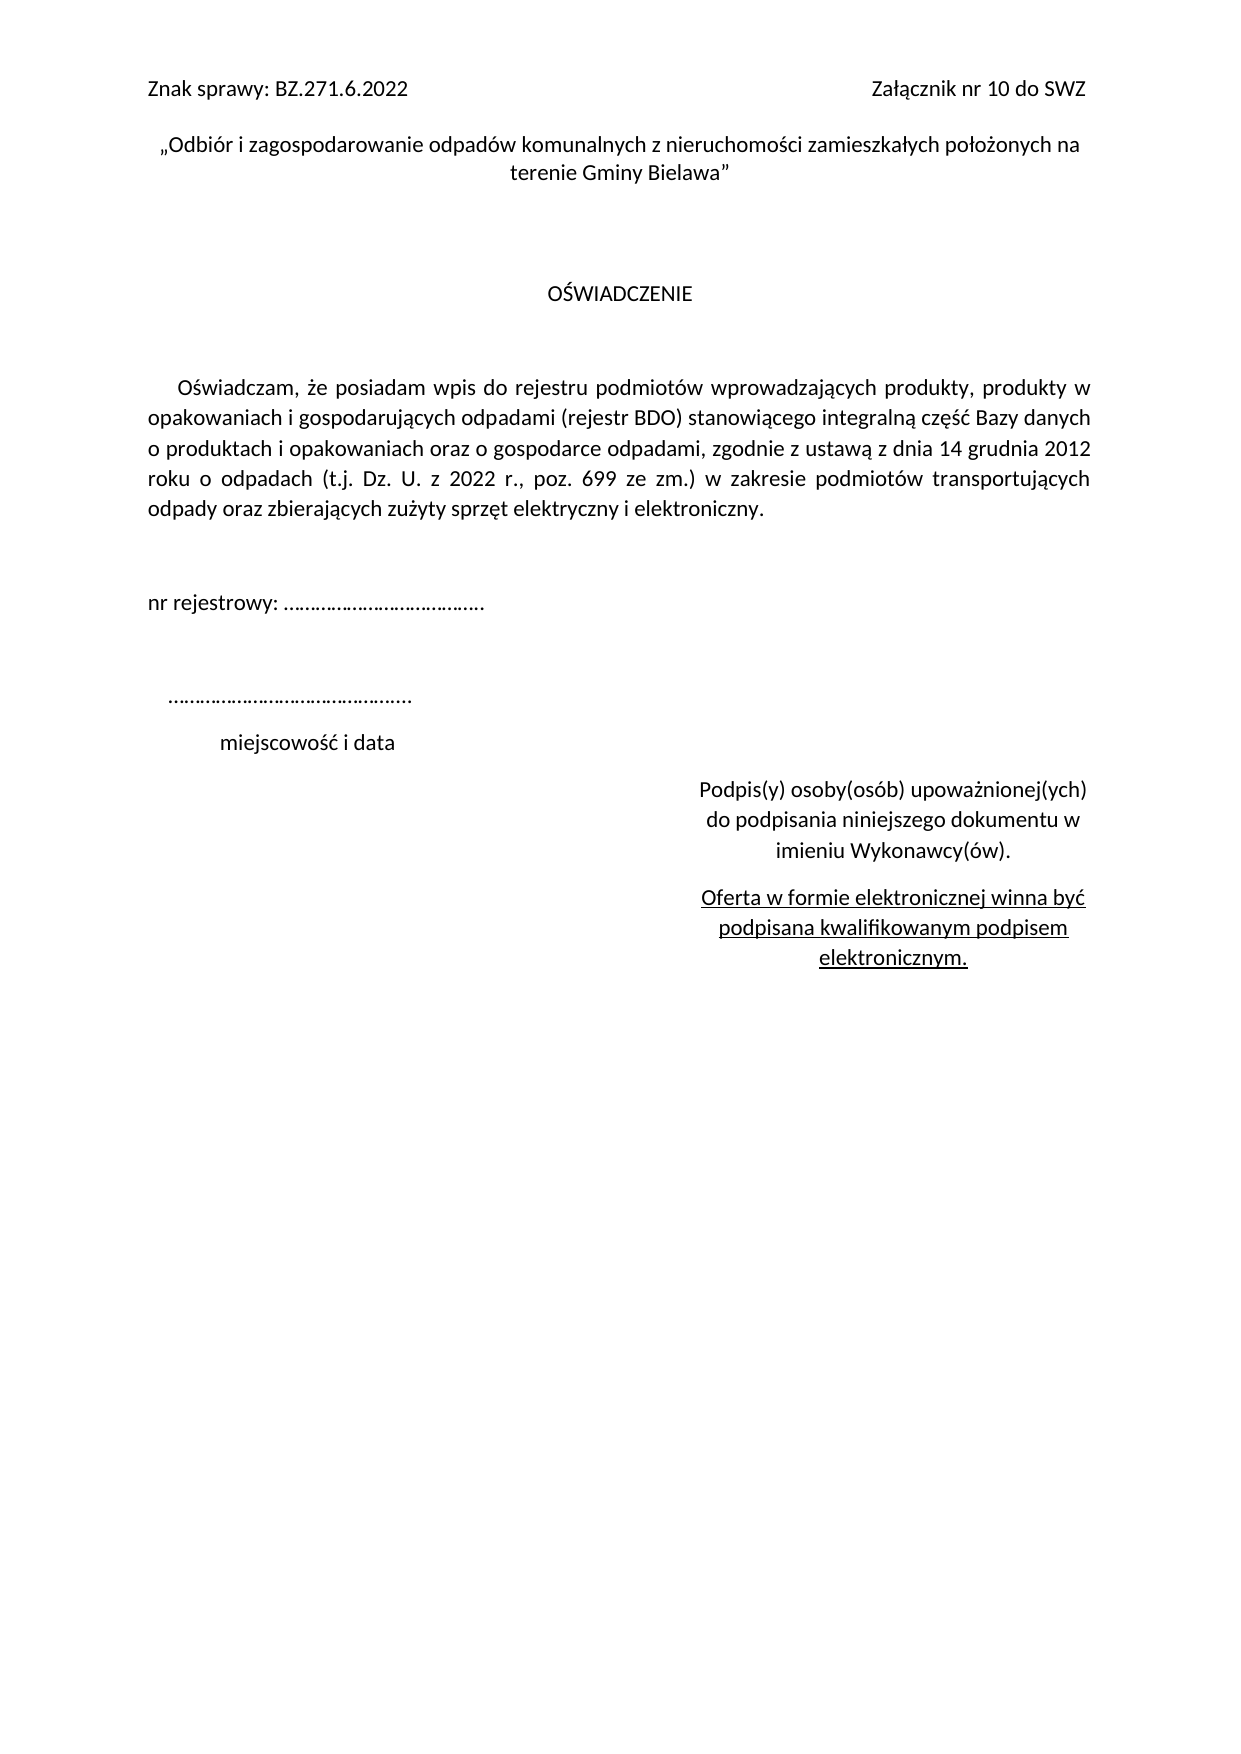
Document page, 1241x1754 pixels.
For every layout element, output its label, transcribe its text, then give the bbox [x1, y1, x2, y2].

text nr rejestrowy: ……………………………….. [148, 588, 1093, 616]
text Podpis(y) osoby(osób) upoważnionej(ych) do podpisania niniejszego dokumentu w imieniu Wykonawcy(ów). [694, 775, 1093, 864]
text Oświadczam, że posiadam wpis do rejestru podmiotów wprowadzających produkty, produkty w opakowaniach i gospodarujących odpadami (rejestr BDO) stanowiącego integralną część Bazy danych o produktach i opakowaniach oraz o gospodarce odpadami, zgodnie z ustawą z dnia 14 grudnia 2012 roku o odpadach (t.j. Dz. U. z 2022 r., poz. 699 ze zm.) w zakresie podmiotów transportujących odpady oraz zbierających zużyty sprzęt elektryczny i elektroniczny. [148, 373, 1093, 522]
text miejscowość i data [148, 728, 1093, 757]
text OŚWIADCZENIE [148, 279, 1093, 308]
text Oferta w formie elektronicznej winna być podpisana kwalifikowanym podpisem elektronicznym. [694, 883, 1093, 971]
text …………………………………….... [148, 682, 1093, 710]
